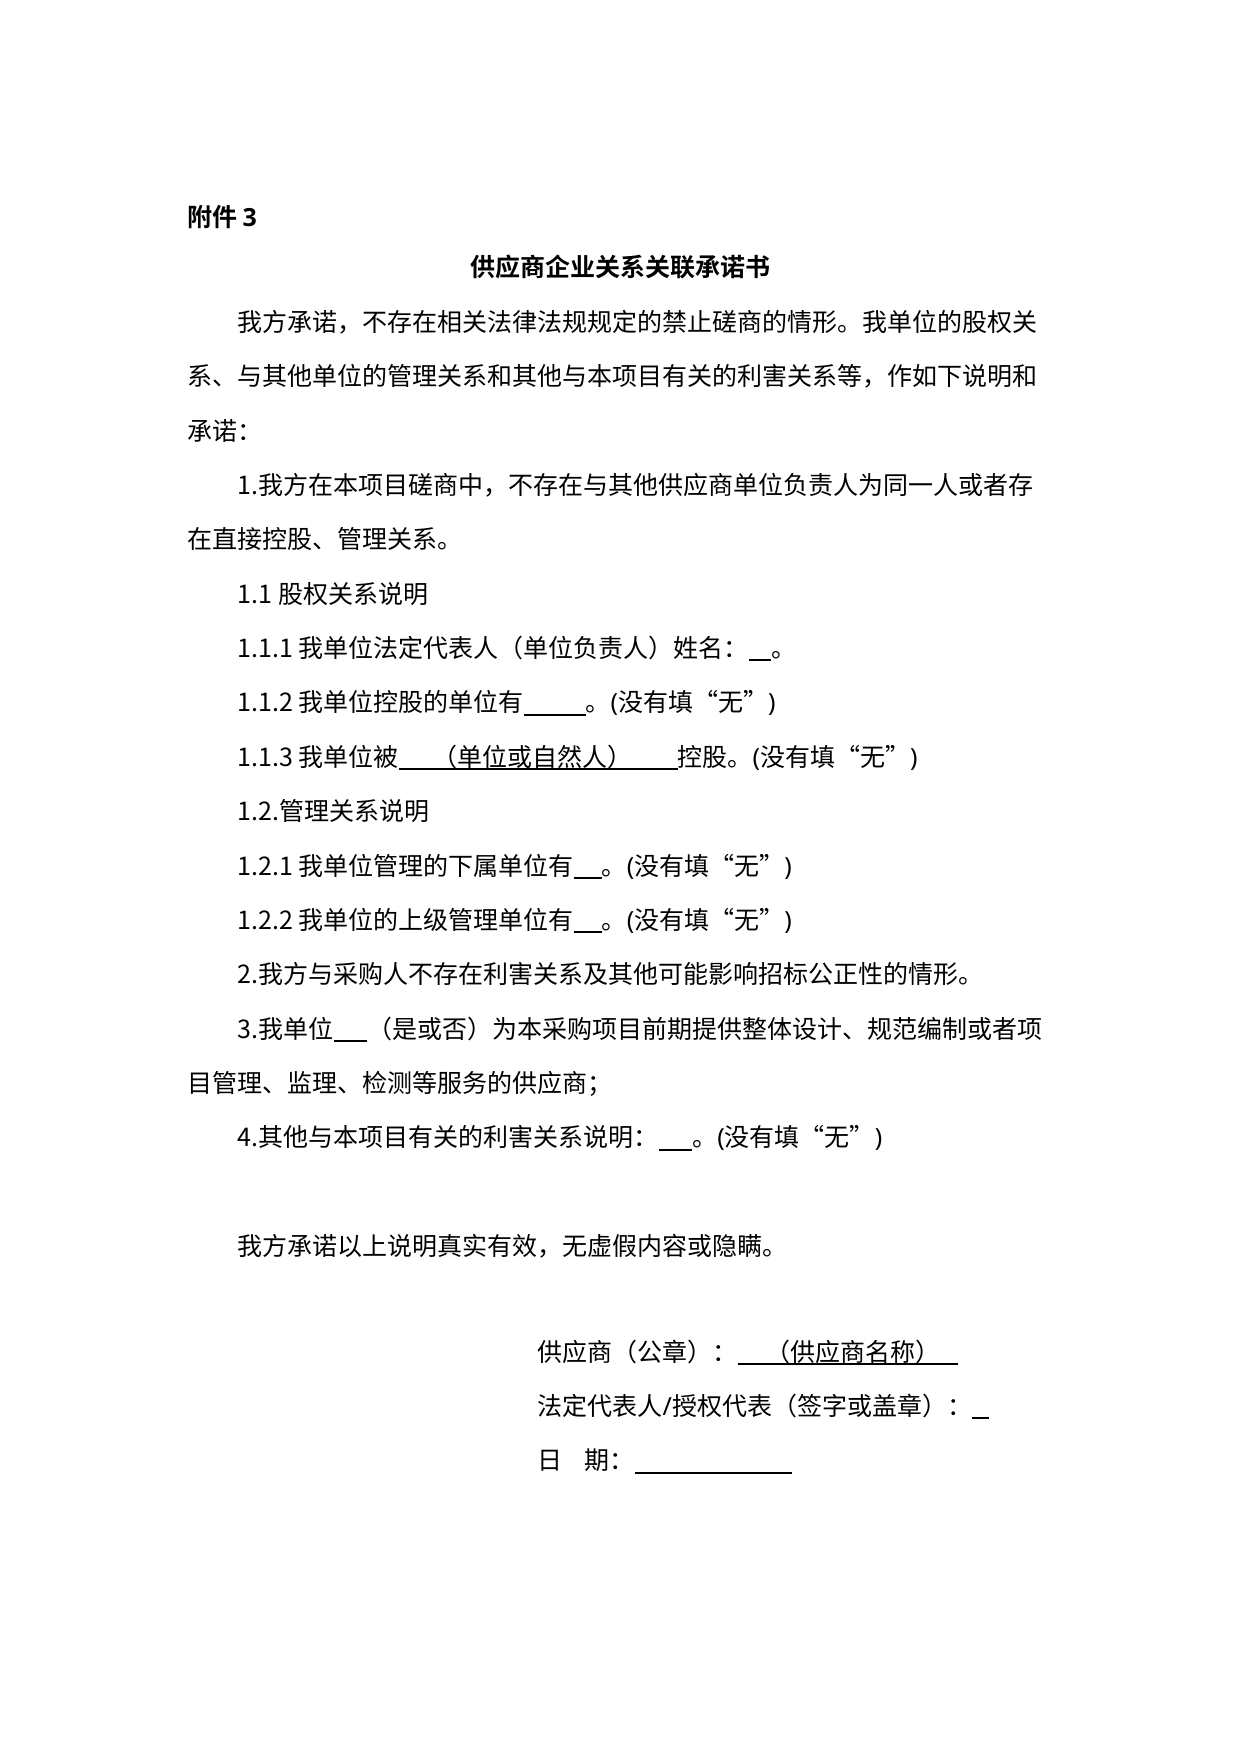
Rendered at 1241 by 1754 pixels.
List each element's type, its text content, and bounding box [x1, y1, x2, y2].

text 1.1.1 我单位法定代表人（单位负责人）姓名： 。 [187, 628, 1053, 665]
text 供应商企业关系关联承诺书 [187, 248, 1053, 284]
text 3.我单位 （是或否）为本采购项目前期提供整体设计、规范编制或者项目管理、监理、检测等服务的供应商； [187, 1009, 1053, 1100]
text 1.2.1 我单位管理的下属单位有 。(没有填“无”) [187, 846, 1053, 882]
text 1.1 股权关系说明 [187, 574, 1053, 610]
text 1.2.2 我单位的上级管理单位有 。(没有填“无”) [187, 900, 1053, 937]
text 供应商（公章）： （供应商名称） [187, 1332, 1053, 1368]
text 1.2.管理关系说明 [187, 792, 1053, 828]
subtitle 附件3 [187, 183, 1053, 248]
text 我方承诺，不存在相关法律法规规定的禁止磋商的情形。我单位的股权关系、与其他单位的管理关系和其他与本项目有关的利害关系等，作如下说明和承诺： [187, 302, 1053, 447]
text 2.我方与采购人不存在利害关系及其他可能影响招标公正性的情形。 [187, 955, 1053, 991]
text 1.1.2 我单位控股的单位有 。(没有填“无”) [187, 683, 1053, 719]
text 我方承诺以上说明真实有效，无虚假内容或隐瞒。 [187, 1227, 1053, 1263]
text 1.我方在本项目磋商中，不存在与其他供应商单位负责人为同一人或者存在直接控股、管理关系。 [187, 465, 1053, 556]
text 1.1.3 我单位被 （单位或自然人） 控股。(没有填“无”) [187, 737, 1053, 773]
text 日 期： [187, 1441, 1053, 1477]
text 法定代表人/授权代表（签字或盖章）： [187, 1386, 1053, 1423]
text 4.其他与本项目有关的利害关系说明： 。(没有填“无”) [187, 1118, 1053, 1154]
